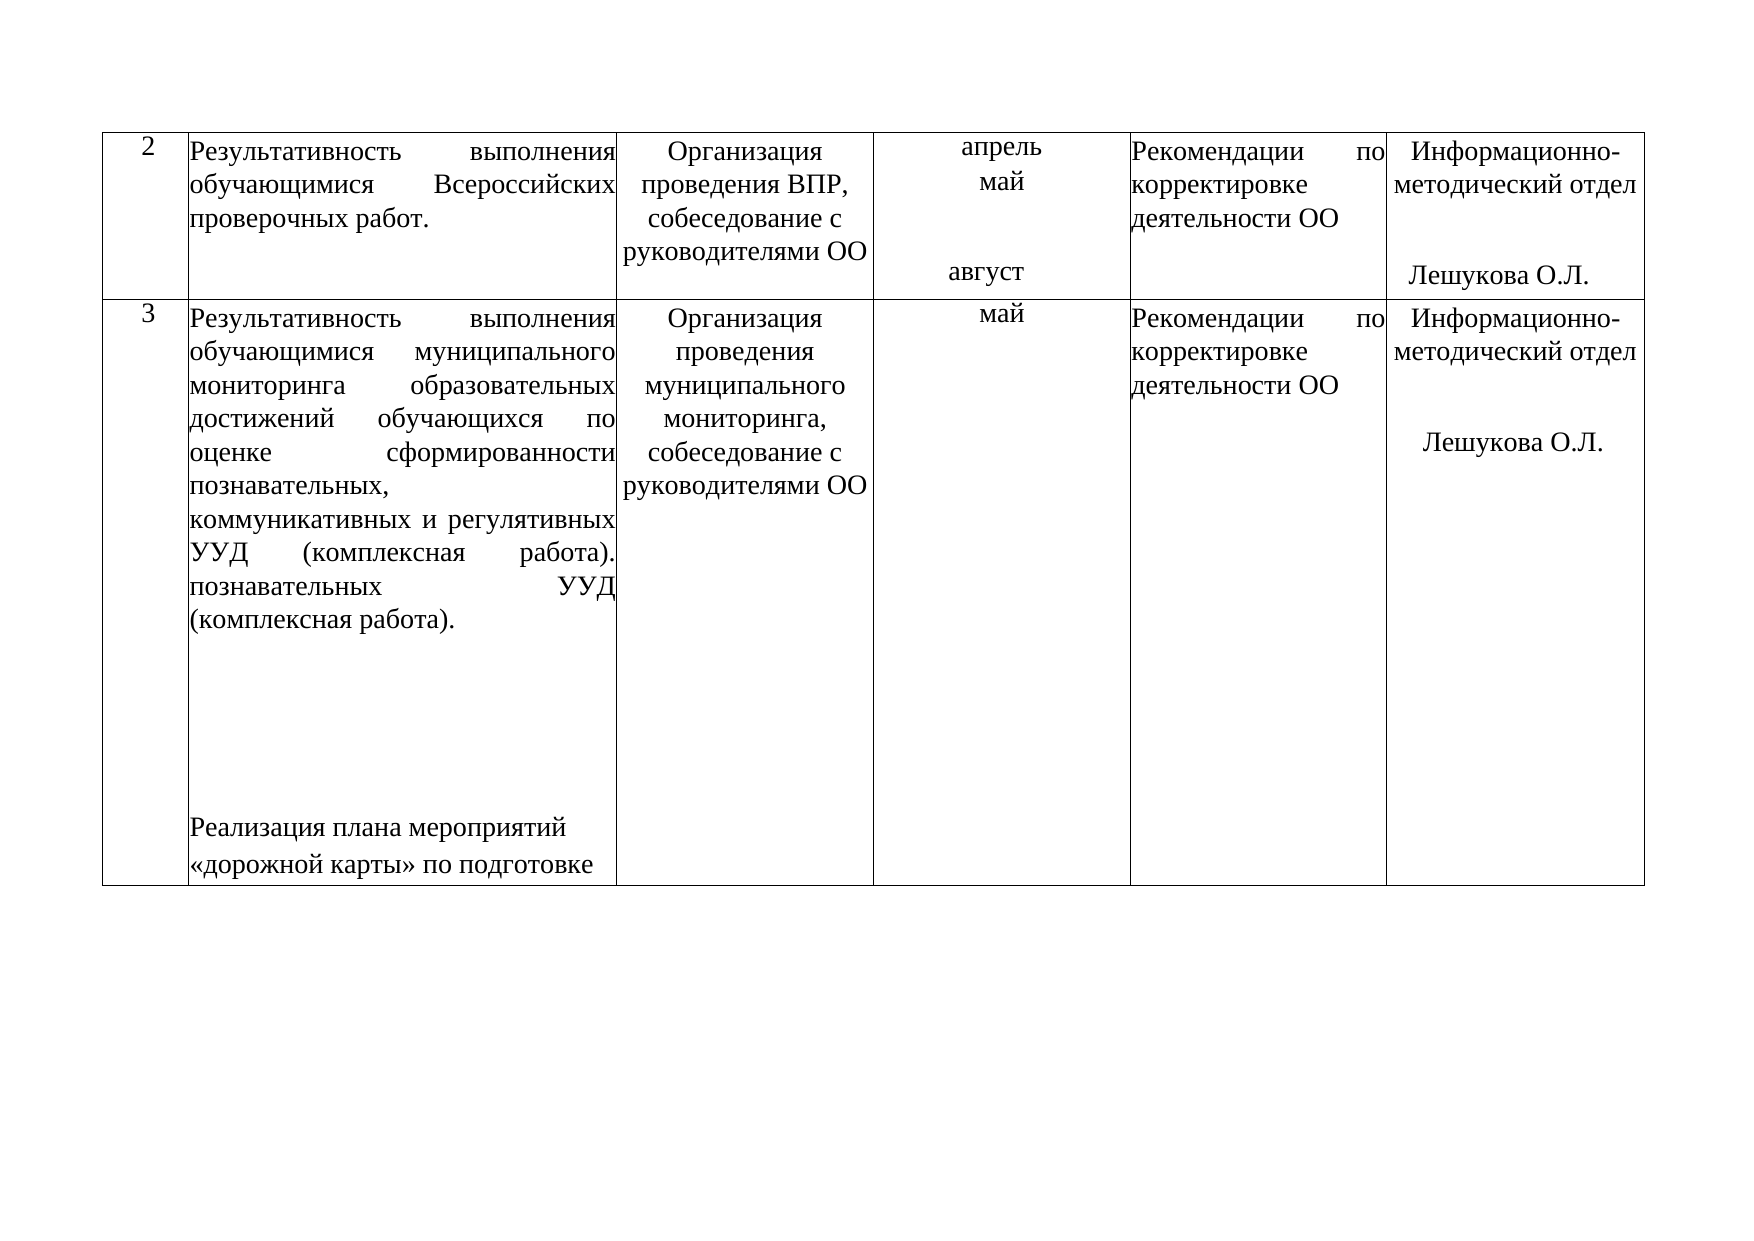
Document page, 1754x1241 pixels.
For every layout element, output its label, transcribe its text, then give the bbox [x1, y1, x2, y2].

table_cell Организация проведения ВПР, собеседование с руководителями ОО [617, 133, 873, 299]
table_cell май в течение года [874, 300, 1130, 885]
table_cell Результативность выполнения обучающимися муниципального мониторинга образовательных достижений обучающихся по оценке сформированности познавательных, коммуникативных и регулятивных УУД (комплексная работа). познавательных УУД (комплексная работа). Реализация плана мероприятий «дорожной карты» по подготовке обучающихся к ГИА [189, 601, 616, 885]
table_cell Организация проведения муниципального мониторинга, собеседование с руководителями ОО собеседование с руководителями ОО [617, 300, 873, 885]
table_cell 2 [103, 133, 188, 299]
table_cell Информационнометодический отдел Лешукова О.Л. [1387, 133, 1644, 299]
table_cell Информационнометодический отдел Лешукова О.Л. Информационнометодический отдел Управление образования [1387, 300, 1644, 885]
table_cell 3 4 [103, 300, 188, 885]
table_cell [1131, 133, 1386, 299]
table_cell Рекомендации по корректировке деятельности ОО Рекомендации по корректировке деятельности [1131, 300, 1386, 885]
table_cell апрель май август [874, 133, 1130, 299]
table_cell Результативность выполнения обучающимися Всероссийских проверочных работ. [189, 200, 616, 299]
